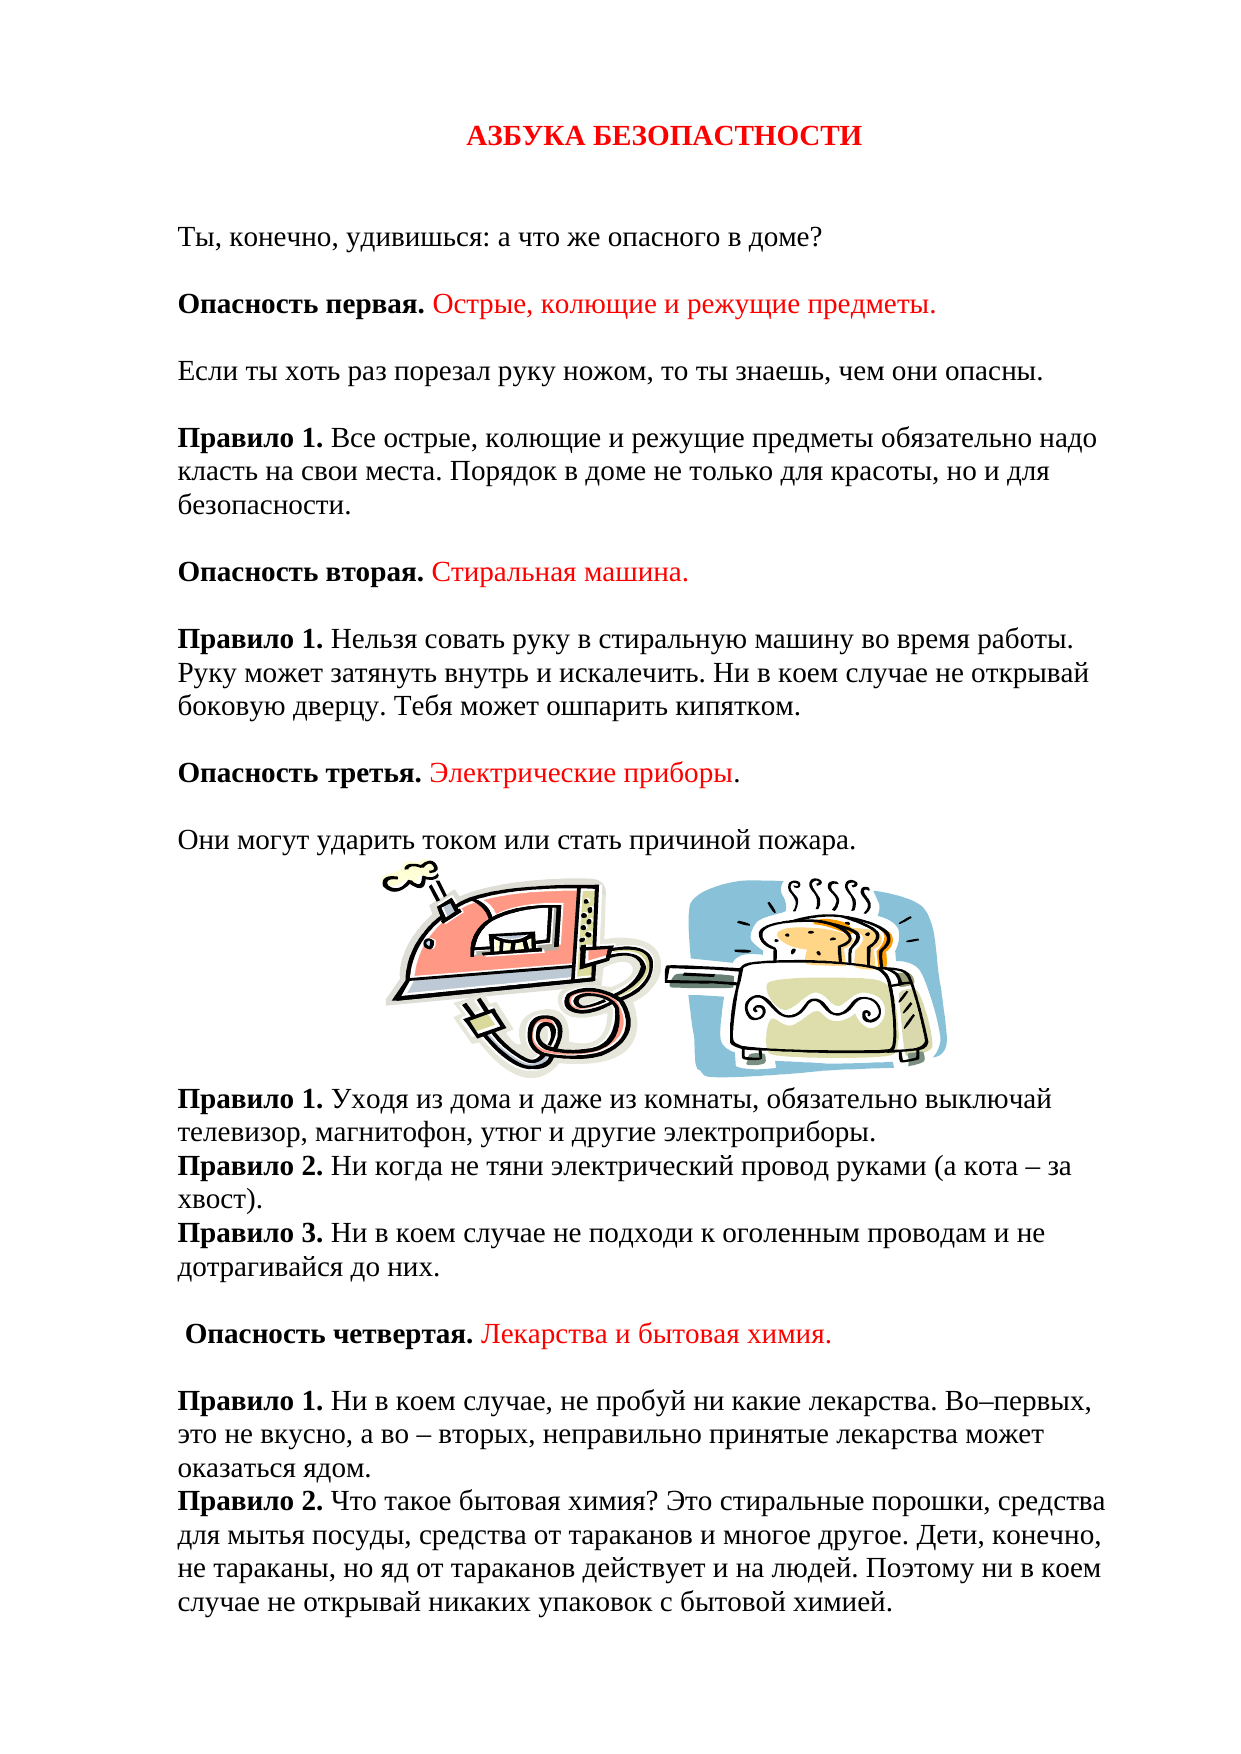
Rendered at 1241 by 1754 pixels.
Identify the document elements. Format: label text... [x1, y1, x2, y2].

text Опасность четвертая. Лекарства и бытовая химия. [177, 1316, 1152, 1349]
text Правило 1. Ни в коем случае, не пробуй ни какие лекарства. Во–первых, [177, 1383, 1152, 1416]
text Они могут ударить током или стать причиной пожара. [177, 822, 1152, 856]
text Руку может затянуть внутрь и искалечить. Ни в коем случае не открывай боковую дверцу. Тебя может ошпарить кипятком. [177, 655, 1152, 722]
text АЗБУКА БЕЗОПАСТНОСТИ [177, 118, 1152, 152]
text Опасность первая. Острые, колющие и режущие предметы. [177, 286, 1152, 319]
text Правило 2. Ни когда не тяни электрический провод руками (а кота – за хвост). [177, 1148, 1152, 1215]
text Если ты хоть раз порезал руку ножом, то ты знаешь, чем они опасны. [177, 353, 1152, 386]
text Опасность третья. Электрические приборы. [177, 755, 1152, 789]
text Опасность вторая. Стиральная машина. [177, 554, 1152, 588]
text Ты, конечно, удивишься: а что же опасного в доме? [177, 219, 1152, 252]
text Правило 1. Все острые, колющие и режущие предметы обязательно надо класть на свои места. Порядок в доме не только для красоты, но и для безопасности. [177, 420, 1152, 521]
text Правило 1. Уходя из дома и даже из комнаты, обязательно выключай телевизор, магнитофон, утюг и другие электроприборы. [177, 1081, 1152, 1148]
text не тараканы, но яд от тараканов действует и на людей. Поэтому ни в коем случае не открывай никаких упаковок с бытовой химией. [177, 1551, 1152, 1618]
text Правило 1. Нельзя совать руку в стиральную машину во время работы. [177, 621, 1152, 655]
text Правило 2. Что такое бытовая химия? Это стиральные порошки, средства для мытья посуды, средства от тараканов и многое другое. Дети, конечно, [177, 1483, 1152, 1551]
text это не вкусно, а во – вторых, неправильно принятые лекарства может оказаться ядом. [177, 1416, 1152, 1483]
text Правило 3. Ни в коем случае не подходи к оголенным проводам и не дотрагивайся до них. [177, 1215, 1152, 1282]
